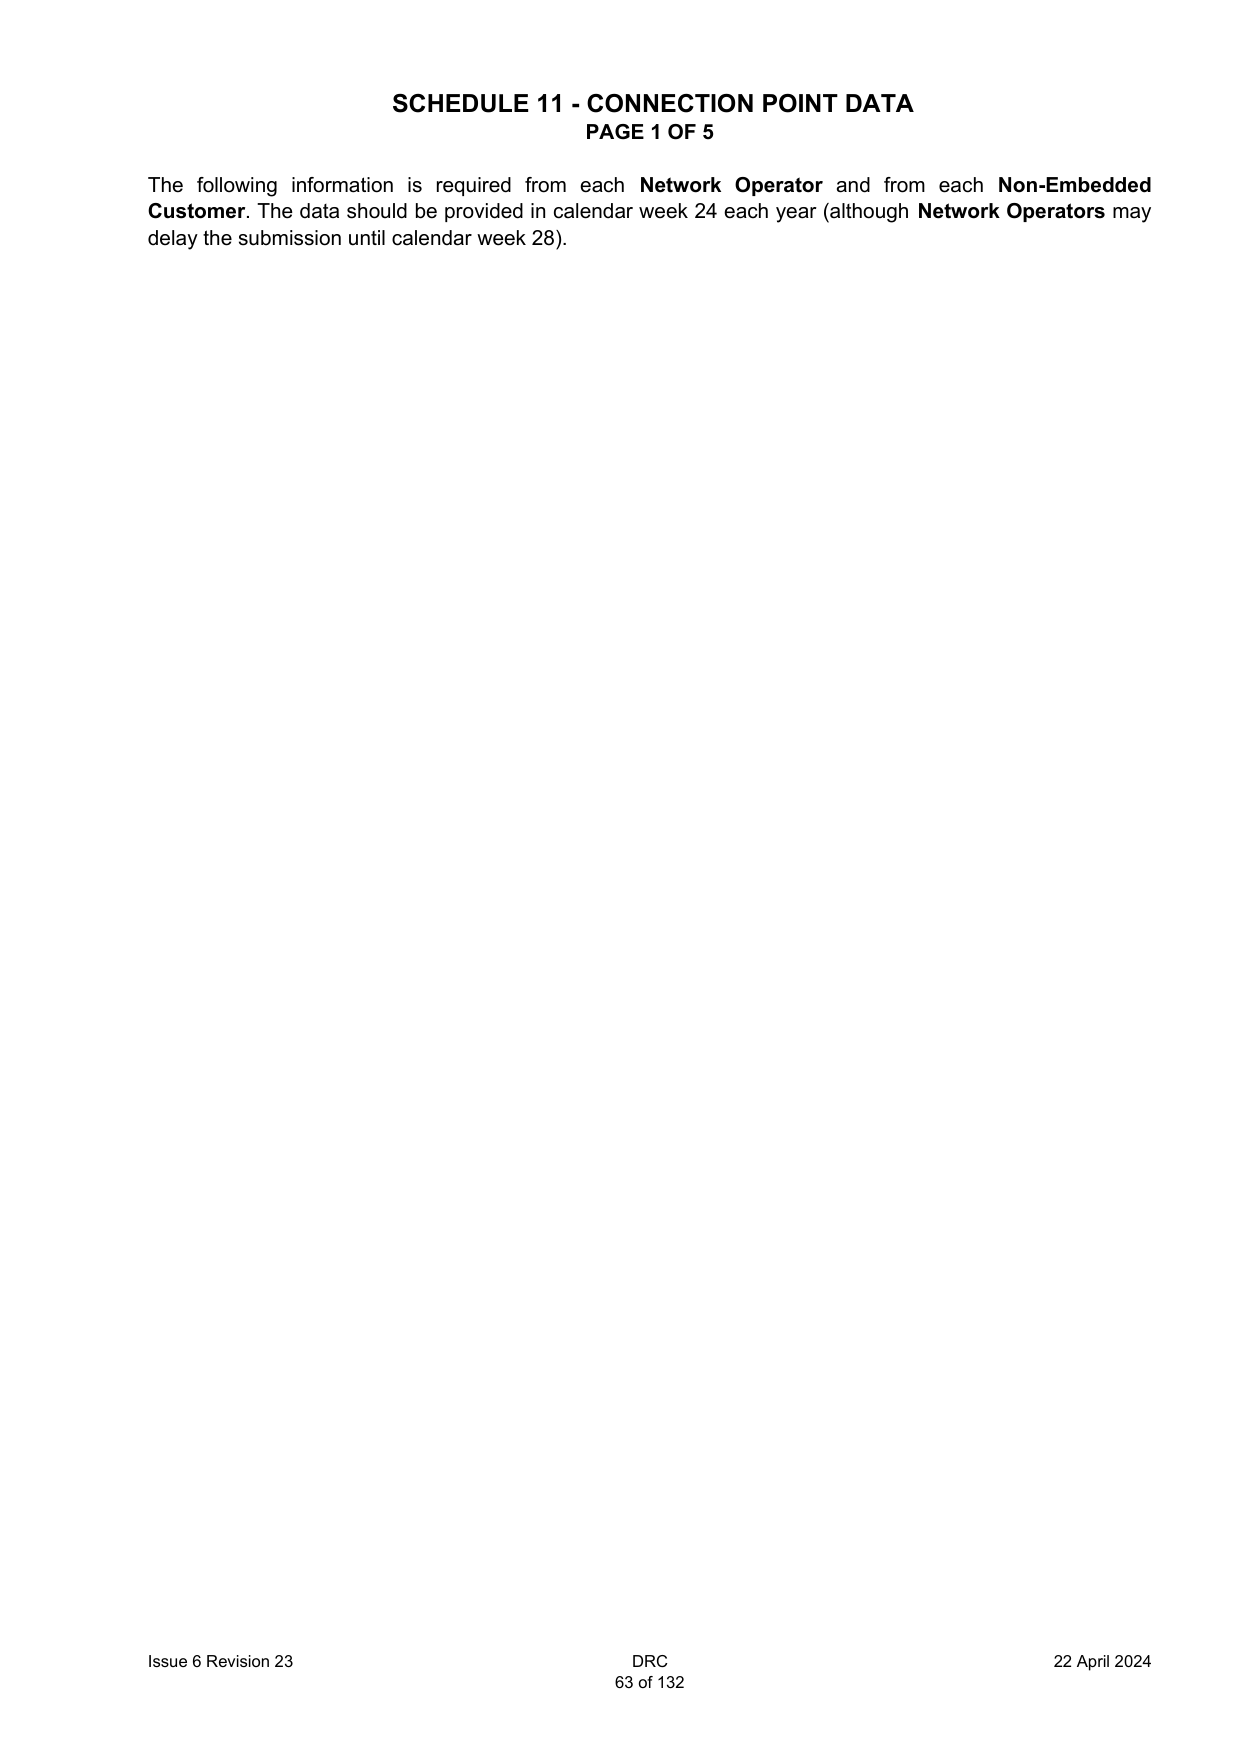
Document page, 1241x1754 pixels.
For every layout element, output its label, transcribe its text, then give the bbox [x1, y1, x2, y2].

text SCHEDULE 11 - CONNECTION POINT DATA [148, 89, 1152, 117]
text PAGE 1 OF 5 [148, 120, 1152, 144]
text The following information is required from each Network Operator and from each Non-Embedded Customer. The data should be provided in calendar week 24 each year (although Network Operators may delay the submission until calendar week 28). [148, 173, 1152, 249]
